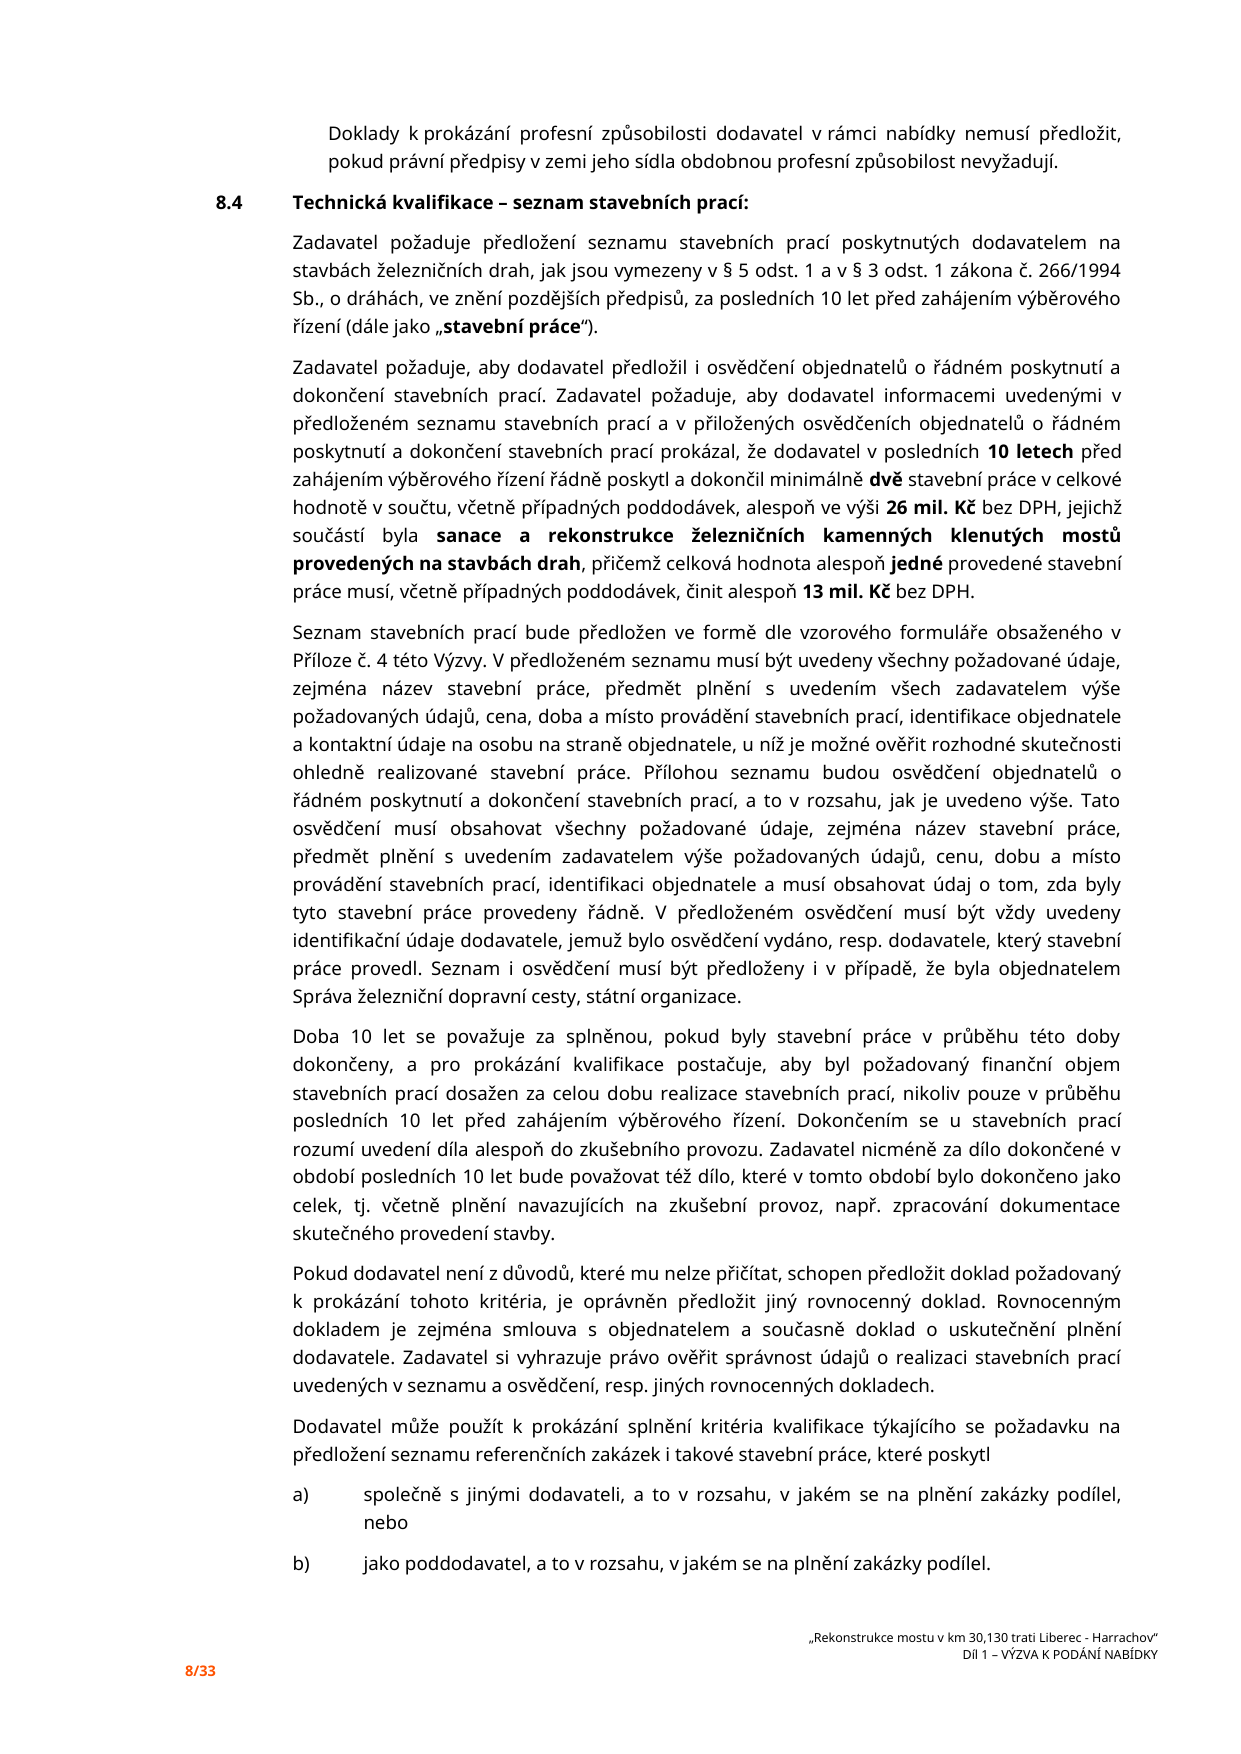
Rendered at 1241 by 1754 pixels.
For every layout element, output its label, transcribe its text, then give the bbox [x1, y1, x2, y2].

text Technická kvalifikace – seznam stavebních prací: [216, 189, 1122, 215]
text a) společně s jinými dodavateli, a to v rozsahu, v jakém se na plnění zakázky podílel, nebo [292, 1482, 1122, 1535]
text Doklady k prokázání profesní způsobilosti dodavatel v rámci nabídky nemusí předložit, pokud právní předpisy v zemi jeho sídla obdobnou profesní způsobilost nevyžadují. [328, 121, 1122, 174]
text Dodavatel může použít k prokázání splnění kritéria kvalifikace týkajícího se požadavku na předložení seznamu referenčních zakázek i takové stavební práce, které poskytl [292, 1413, 1122, 1467]
text Seznam stavebních prací bude předložen ve formě dle vzorového formuláře obsaženého v Příloze č. 4 této Výzvy. V předloženém seznamu musí být uvedeny všechny požadované údaje, zejména název stavební práce, předmět plnění s uvedením všech zadavatelem výše požadovaných údajů, cena, doba a místo provádění stavebních prací, identifikace objednatele a kontaktní údaje na osobu na straně objednatele, u níž je možné ověřit rozhodné skutečnosti ohledně realizované stavební práce. Přílohou seznamu budou osvědčení objednatelů o řádném poskytnutí a dokončení stavebních prací, a to v rozsahu, jak je uvedeno výše. Tato osvědčení musí obsahovat všechny požadované údaje, zejména název stavební práce, předmět plnění s uvedením zadavatelem výše požadovaných údajů, cenu, dobu a místo provádění stavebních prací, identifikaci objednatele a musí obsahovat údaj o tom, zda byly tyto stavební práce provedeny řádně. V předloženém osvědčení musí být vždy uvedeny identifikační údaje dodavatele, jemuž bylo osvědčení vydáno, resp. dodavatele, který stavební práce provedl. Seznam i osvědčení musí být předloženy i v případě, že byla objednatelem Správa železniční dopravní cesty, státní organizace. [292, 619, 1122, 1009]
text Zadavatel požaduje předložení seznamu stavebních prací poskytnutých dodavatelem na stavbách železničních drah, jak jsou vymezeny v § 5 odst. 1 a v § 3 odst. 1 zákona č. 266/1994 Sb., o dráhách, ve znění pozdějších předpisů, za posledních 10 let před zahájením výběrového řízení (dále jako „stavební práce“). [292, 230, 1122, 339]
text Pokud dodavatel není z důvodů, které mu nelze přičítat, schopen předložit doklad požadovaný k prokázání tohoto kritéria, je oprávněn předložit jiný rovnocenný doklad. Rovnocenným dokladem je zejména smlouva s objednatelem a současně doklad o uskutečnění plnění dodavatele. Zadavatel si vyhrazuje právo ověřit správnost údajů o realizaci stavebních prací uvedených v seznamu a osvědčení, resp. jiných rovnocenných dokladech. [292, 1260, 1122, 1398]
text Zadavatel požaduje, aby dodavatel předložil i osvědčení objednatelů o řádném poskytnutí a dokončení stavebních prací. Zadavatel požaduje, aby dodavatel informacemi uvedenými v předloženém seznamu stavebních prací a v přiložených osvědčeních objednatelů o řádném poskytnutí a dokončení stavebních prací prokázal, že dodavatel v posledních 10 letech před zahájením výběrového řízení řádně poskytl a dokončil minimálně dvě stavební práce v celkové hodnotě v součtu, včetně případných poddodávek, alespoň ve výši 26 mil. Kč bez DPH, jejichž součástí byla sanace a rekonstrukce železničních kamenných klenutých mostů provedených na stavbách drah, přičemž celková hodnota alespoň jedné provedené stavební práce musí, včetně případných poddodávek, činit alespoň 13 mil. Kč bez DPH. [292, 354, 1122, 604]
text Doba 10 let se považuje za splněnou, pokud byly stavební práce v průběhu této doby dokončeny, a pro prokázání kvalifikace postačuje, aby byl požadovaný finanční objem stavebních prací dosažen za celou dobu realizace stavebních prací, nikoliv pouze v průběhu posledních 10 let před zahájením výběrového řízení. Dokončením se u stavebních prací rozumí uvedení díla alespoň do zkušebního provozu. Zadavatel nicméně za dílo dokončené v období posledních 10 let bude považovat též dílo, které v tomto období bylo dokončeno jako celek, tj. včetně plnění navazujících na zkušební provoz, např. zpracování dokumentace skutečného provedení stavby. [292, 1024, 1122, 1245]
text b) jako poddodavatel, a to v rozsahu, v jakém se na plnění zakázky podílel. [292, 1550, 1122, 1576]
